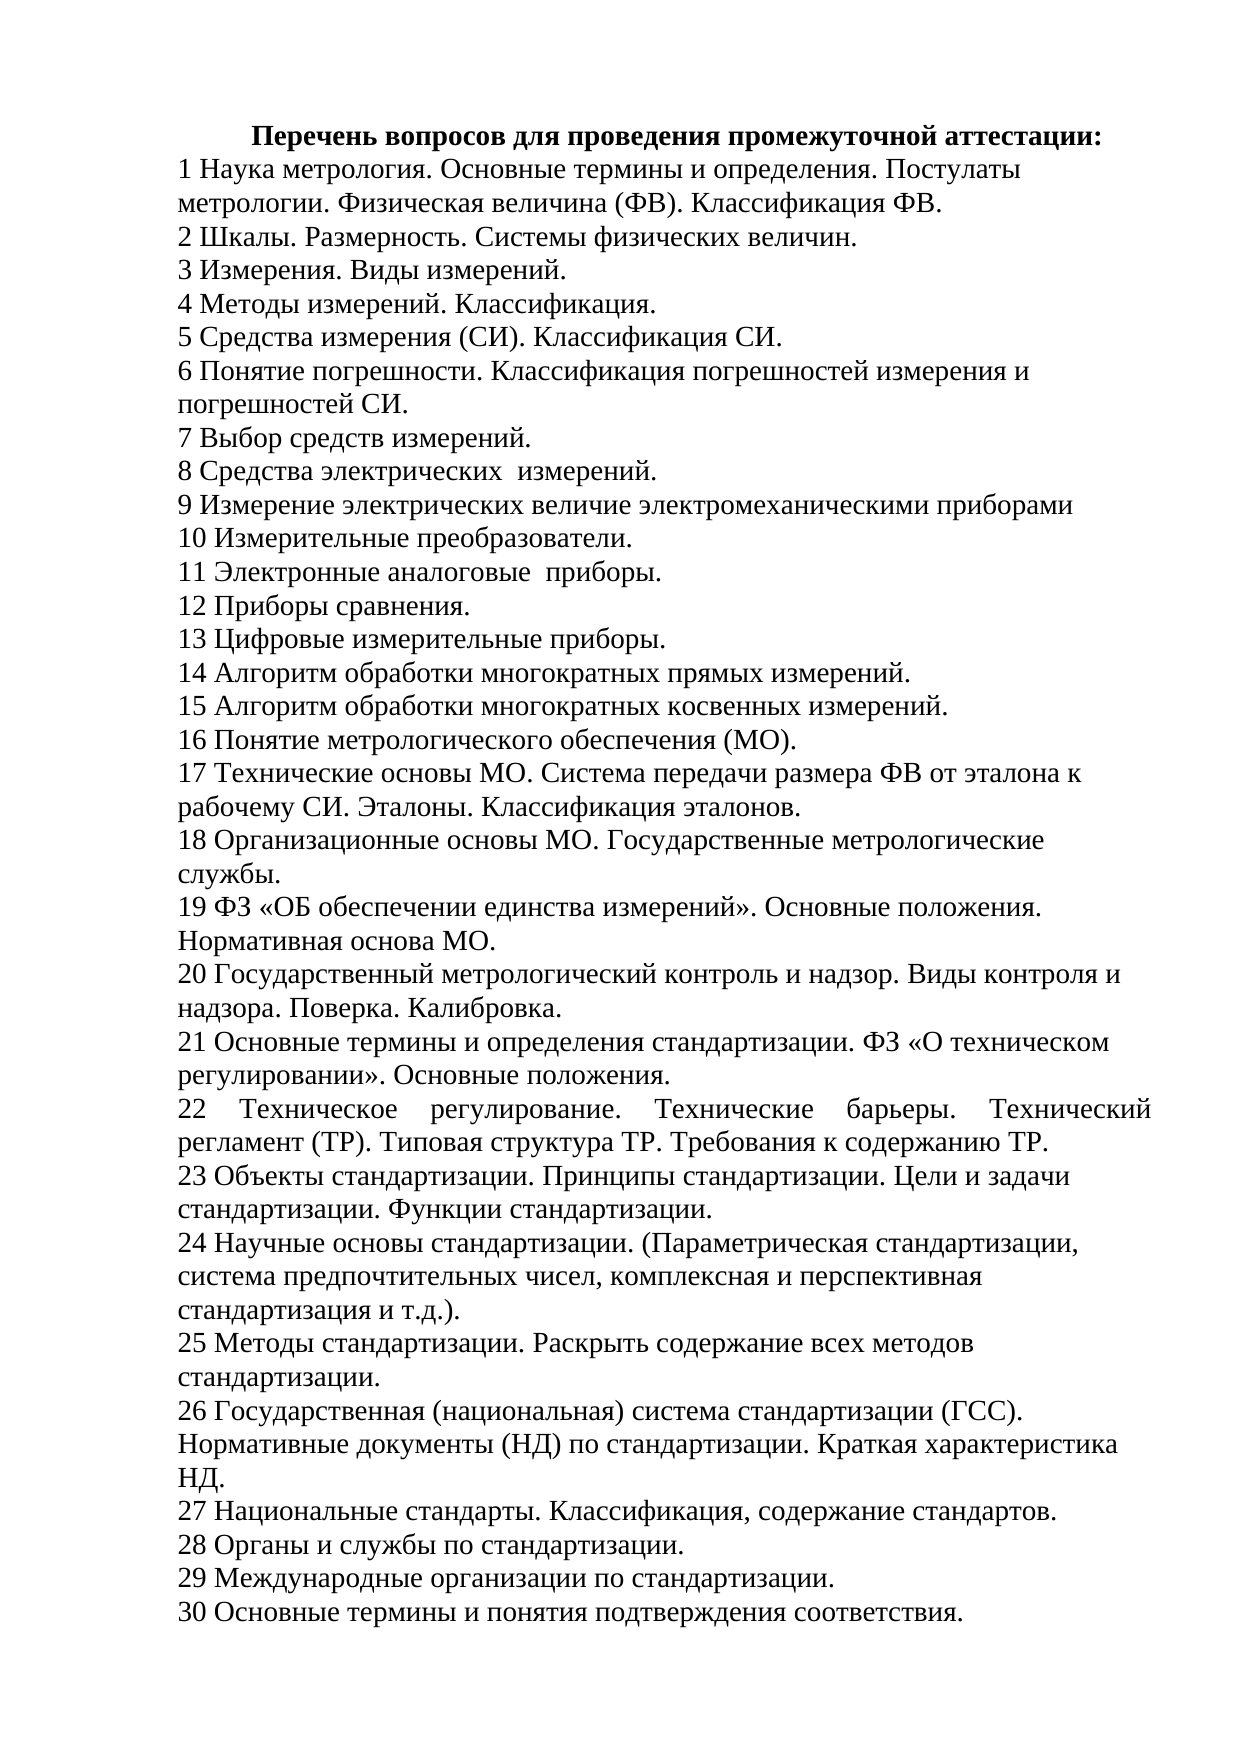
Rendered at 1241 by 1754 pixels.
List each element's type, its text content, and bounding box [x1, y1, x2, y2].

text 20 Государственный метрологический контроль и надзор. Виды контроля и надзора. Поверка. Калибровка. [177, 957, 1152, 1024]
text 25 Методы стандартизации. Раскрыть содержание всех методов стандартизации. [177, 1326, 1152, 1393]
text 26 Государственная (национальная) система стандартизации (ГСС). Нормативные документы (НД) по стандартизации. Краткая характеристика НД. [177, 1393, 1152, 1493]
text 16 Понятие метрологического обеспечения (МО). [177, 722, 1152, 755]
text 1 Наука метрология. Основные термины и определения. Постулаты метрологии. Физическая величина (ФВ). Классификация ФВ. [177, 152, 1152, 219]
text 5 Средства измерения (СИ). Классификация СИ. [177, 319, 1152, 353]
text 18 Организационные основы МО. Государственные метрологические службы. [177, 822, 1152, 889]
text 17 Технические основы МО. Система передачи размера ФВ от эталона к рабочему СИ. Эталоны. Классификация эталонов. [177, 755, 1152, 822]
text 19 ФЗ «ОБ обеспечении единства измерений». Основные положения. Нормативная основа МО. [177, 889, 1152, 957]
text 9 Измерение электрических величие электромеханическими приборами [177, 487, 1152, 521]
text 3 Измерения. Виды измерений. [177, 252, 1152, 286]
text 4 Методы измерений. Классификация. [177, 286, 1152, 319]
text 8 Средства электрических измерений. [177, 453, 1152, 487]
text 30 Основные термины и понятия подтверждения соответствия. [177, 1594, 1152, 1627]
text 13 Цифровые измерительные приборы. [177, 621, 1152, 655]
text 7 Выбор средств измерений. [177, 420, 1152, 453]
text 12 Приборы сравнения. [177, 588, 1152, 621]
text 6 Понятие погрешности. Классификация погрешностей измерения и погрешностей СИ. [177, 353, 1152, 420]
text 22 Техническое регулирование. Технические барьеры. Технический регламент (ТР). Типовая структура ТР. Требования к содержанию ТР. [177, 1091, 1152, 1158]
text 23 Объекты стандартизации. Принципы стандартизации. Цели и задачи стандартизации. Функции стандартизации. [177, 1158, 1152, 1225]
text 28 Органы и службы по стандартизации. [177, 1527, 1152, 1560]
text 10 Измерительные преобразователи. [177, 521, 1152, 554]
text 15 Алгоритм обработки многократных косвенных измерений. [177, 688, 1152, 722]
text 24 Научные основы стандартизации. (Параметрическая стандартизации, система предпочтительных чисел, комплексная и перспективная стандартизация и т.д.). [177, 1225, 1152, 1326]
text 29 Международные организации по стандартизации. [177, 1560, 1152, 1594]
text Перечень вопросов для проведения промежуточной аттестации: [177, 118, 1152, 152]
text 14 Алгоритм обработки многократных прямых измерений. [177, 655, 1152, 688]
text 11 Электронные аналоговые приборы. [177, 554, 1152, 588]
text 27 Национальные стандарты. Классификация, содержание стандартов. [177, 1493, 1152, 1527]
text 21 Основные термины и определения стандартизации. ФЗ «О техническом регулировании». Основные положения. [177, 1024, 1152, 1091]
text 2 Шкалы. Размерность. Системы физических величин. [177, 219, 1152, 252]
